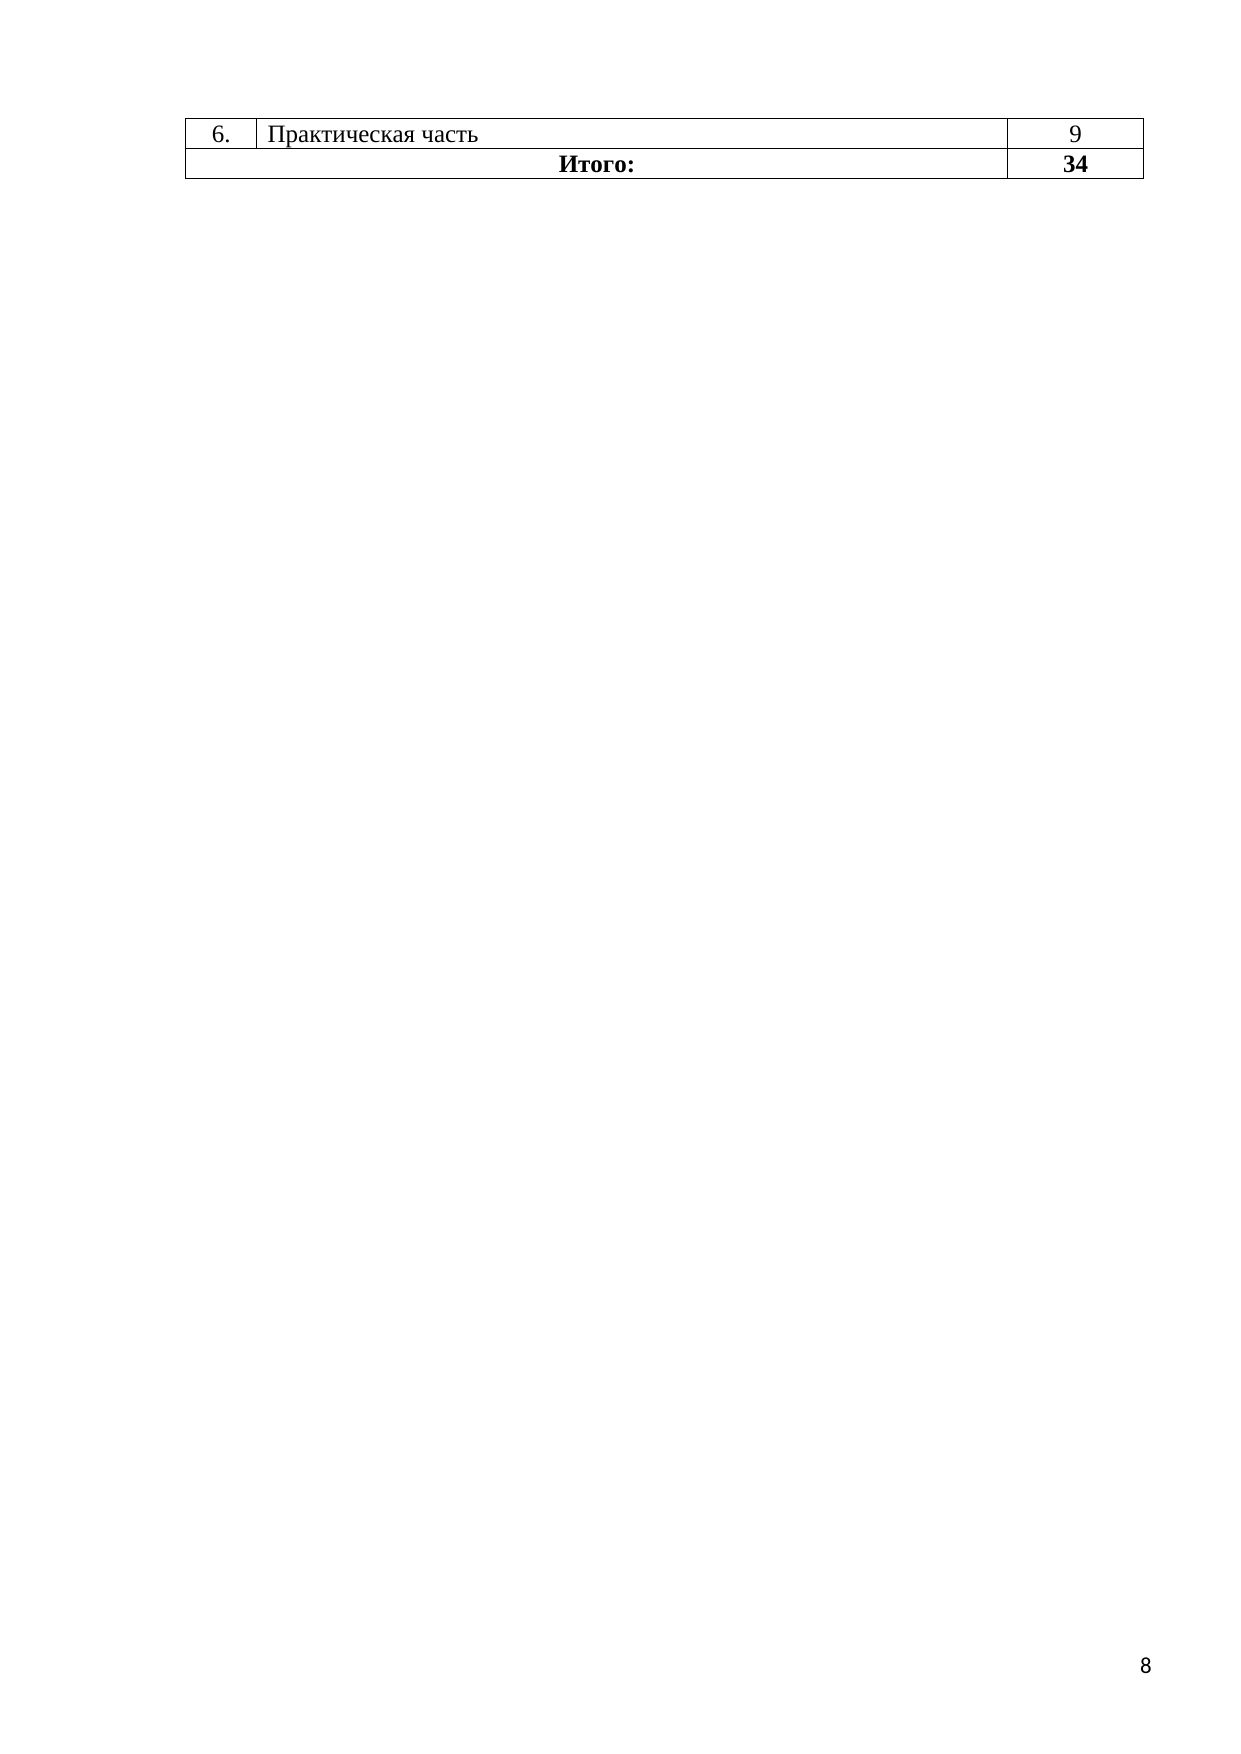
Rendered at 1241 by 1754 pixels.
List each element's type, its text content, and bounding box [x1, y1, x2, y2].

table_cell 6. [186, 119, 256, 148]
table_cell Практическая часть [257, 119, 1007, 148]
table_cell Итого: [186, 149, 1007, 178]
table_cell 34 [1008, 149, 1143, 178]
table_cell 9 [1008, 119, 1143, 148]
